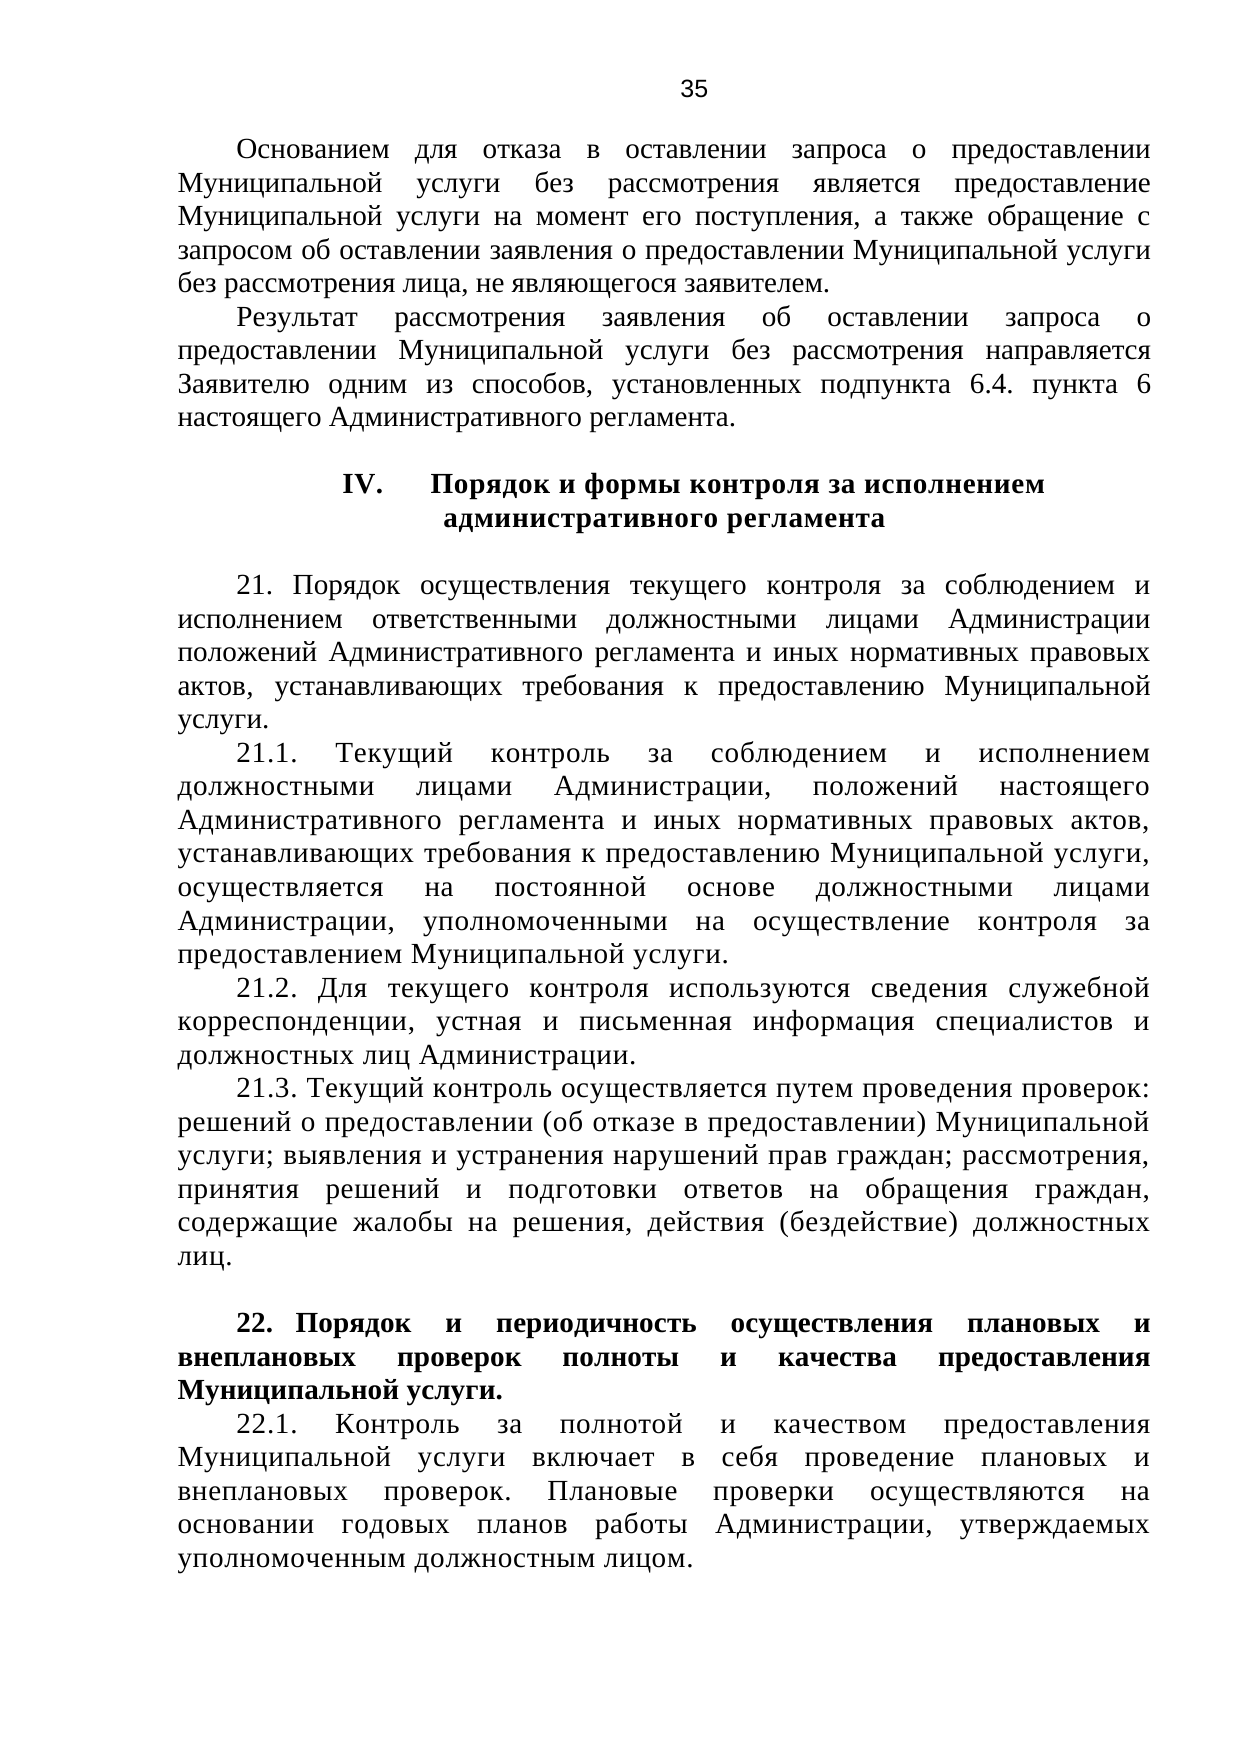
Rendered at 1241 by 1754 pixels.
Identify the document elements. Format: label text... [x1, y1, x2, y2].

text 21.3. Текущий контроль осуществляется путем проведения проверок: решений о предоставлении (об отказе в предоставлении) Муниципальной услуги; выявления и устранения нарушений прав граждан; рассмотрения, принятия решений и подготовки ответов на обращения граждан, содержащие жалобы на решения, действия (бездействие) должностных лиц. [177, 1070, 1152, 1272]
text 21.2. Для текущего контроля используются сведения служебной корреспонденции, устная и письменная информация специалистов и должностных лиц Администрации. [177, 970, 1152, 1070]
list Порядок и периодичность осуществления плановых и внеплановых проверок полноты и качества предоставления Муниципальной услуги. [177, 1305, 1152, 1406]
text 22.1. Контроль за полнотой и качеством предоставления Муниципальной услуги включает в себя проведение плановых и внеплановых проверок. Плановые проверки осуществляются на основании годовых планов работы Администрации, утверждаемых уполномоченным должностным лицом. [177, 1406, 1152, 1573]
text Основанием для отказа в оставлении запроса о предоставлении Муниципальной услуги без рассмотрения является предоставление Муниципальной услуги на момент его поступления, а также обращение с запросом об оставлении заявления о предоставлении Муниципальной услуги без рассмотрения лица, не являющегося заявителем. [177, 131, 1152, 299]
text 21.1. Текущий контроль за соблюдением и исполнением должностными лицами Администрации, положений настоящего Административного регламента и иных нормативных правовых актов, устанавливающих требования к предоставлению Муниципальной услуги, осуществляется на постоянной основе должностными лицами Администрации, уполномоченными на осуществление контроля за предоставлением Муниципальной услуги. [177, 735, 1152, 970]
text 21. Порядок осуществления текущего контроля за соблюдением и исполнением ответственными должностными лицами Администрации положений Административного регламента и иных нормативных правовых актов, устанавливающих требования к предоставлению Муниципальной услуги. [177, 567, 1152, 735]
text Результат рассмотрения заявления об оставлении запроса о предоставлении Муниципальной услуги без рассмотрения направляется Заявителю одним из способов, установленных подпункта 6.4. пункта 6 настоящего Административного регламента. [177, 299, 1152, 433]
list Порядок и формы контроля за исполнением административного регламента [177, 467, 1152, 534]
